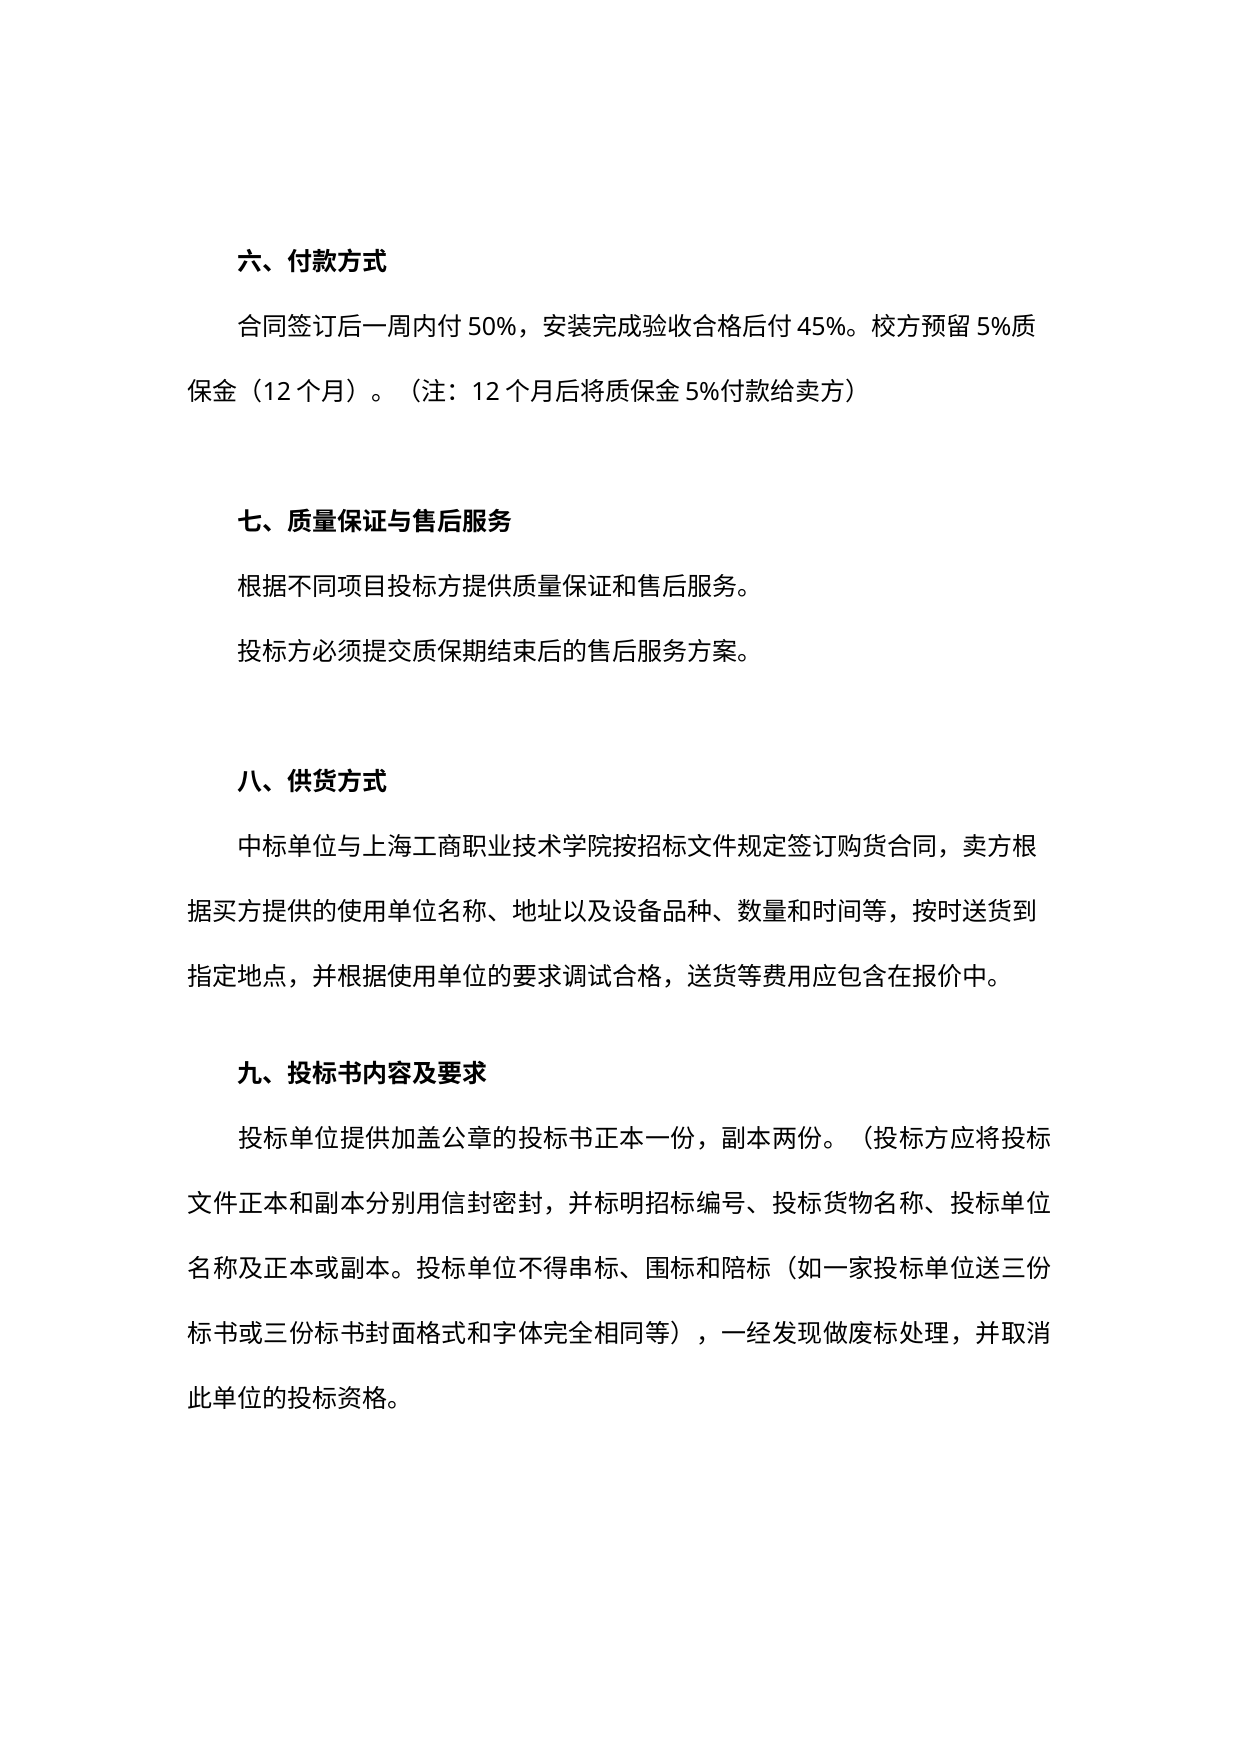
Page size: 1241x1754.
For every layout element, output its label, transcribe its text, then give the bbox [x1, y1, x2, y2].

text 投标单位提供加盖公章的投标书正本一份，副本两份。（投标方应将投标文件正本和副本分别用信封密封，并标明招标编号、投标货物名称、投标单位名称及正本或副本。投标单位不得串标、围标和陪标（如一家投标单位送三份标书或三份标书封面格式和字体完全相同等），一经发现做废标处理，并取消此单位的投标资格。 [187, 1104, 1053, 1429]
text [187, 162, 1053, 1039]
text 九、投标书内容及要求 [187, 1039, 1053, 1104]
